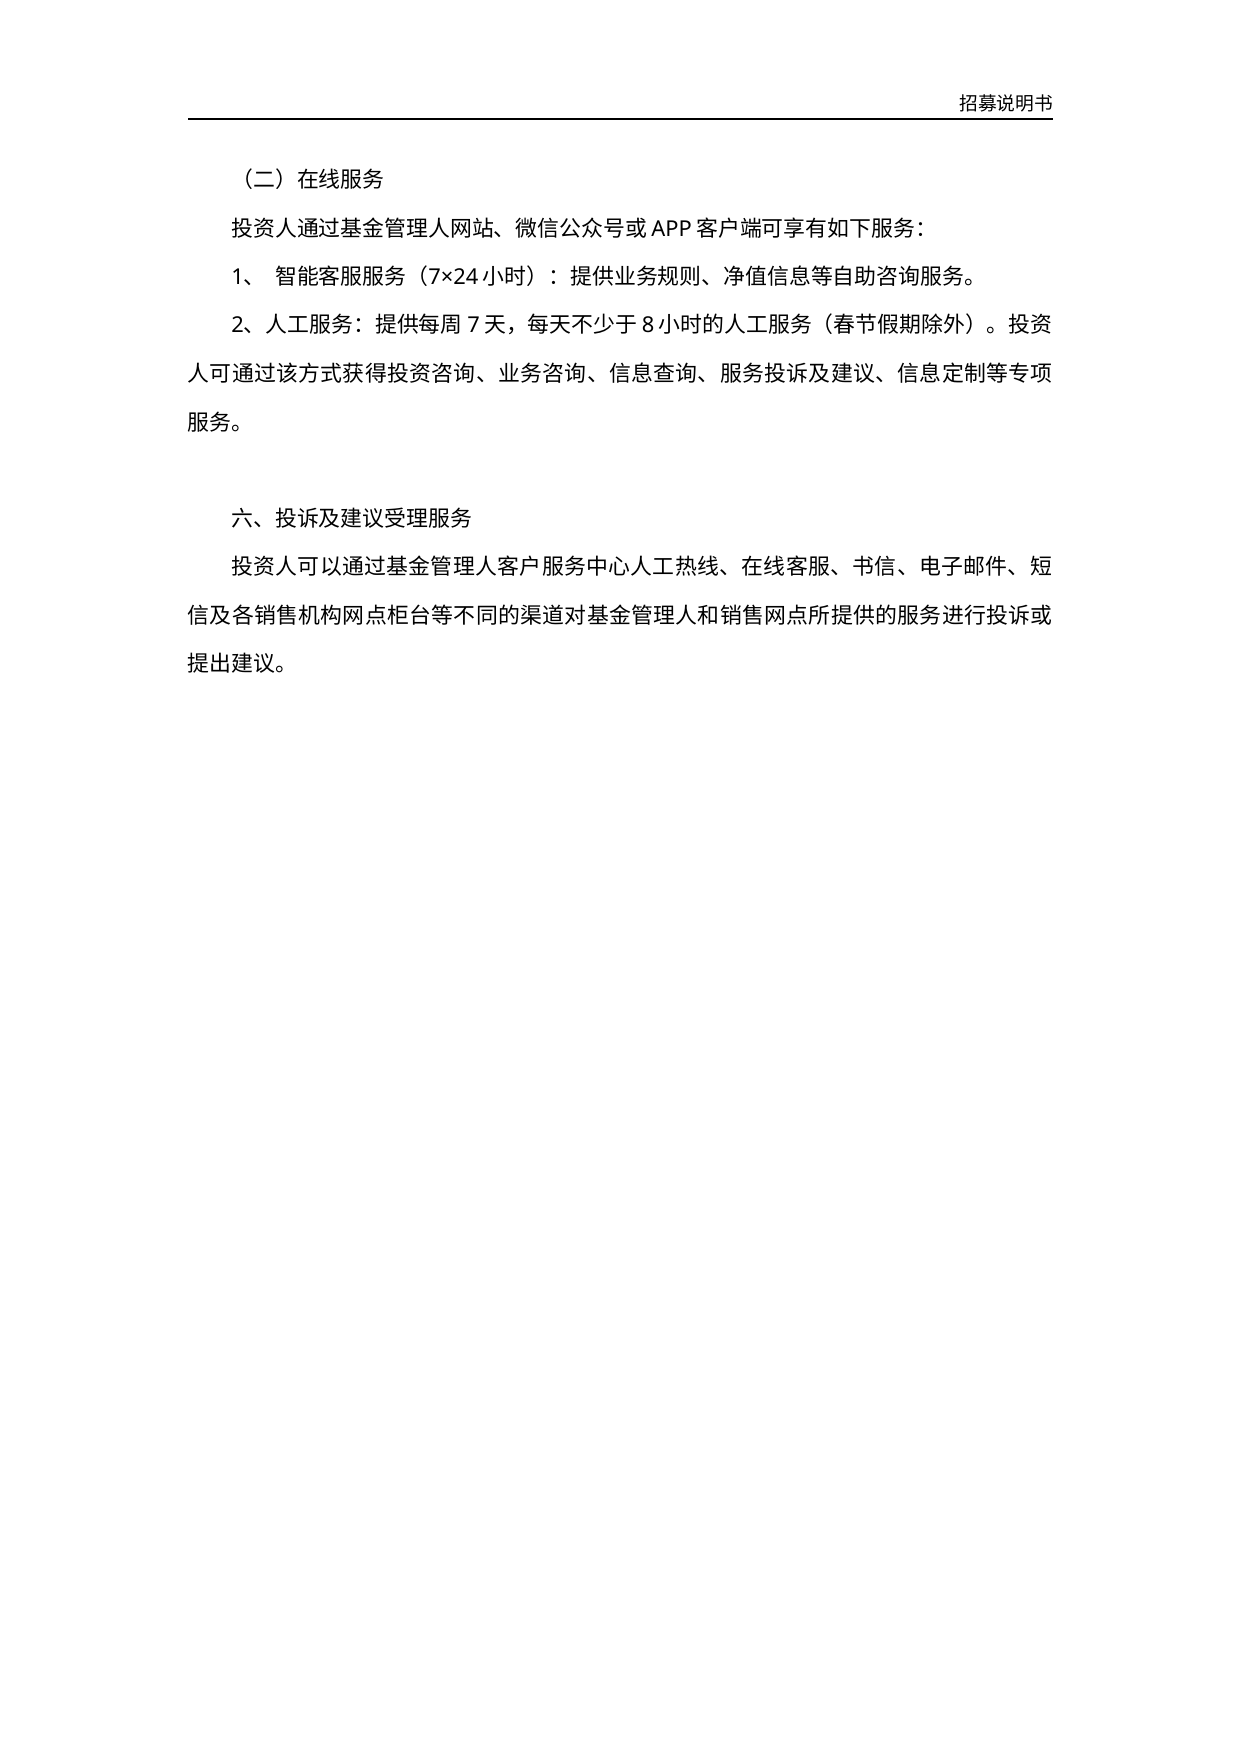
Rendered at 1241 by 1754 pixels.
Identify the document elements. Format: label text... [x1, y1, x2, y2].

list 2、人工服务：提供每周7天，每天不少于8小时的人工服务（春节假期除外）。投资人可通过该方式获得投资咨询、业务咨询、信息查询、服务投诉及建议、信息定制等专项服务。 [187, 307, 1053, 437]
list （二）在线服务 [187, 162, 1053, 194]
list 1、 智能客服服务（7×24小时）：提供业务规则、净值信息等自助咨询服务。 [187, 259, 1053, 291]
list 投资人通过基金管理人网站、微信公众号或APP客户端可享有如下服务： [187, 210, 1053, 243]
list 投资人可以通过基金管理人客户服务中心人工热线、在线客服、书信、电子邮件、短信及各销售机构网点柜台等不同的渠道对基金管理人和销售网点所提供的服务进行投诉或提出建议。 [187, 548, 1053, 678]
list 六、投诉及建议受理服务 [187, 500, 1053, 533]
